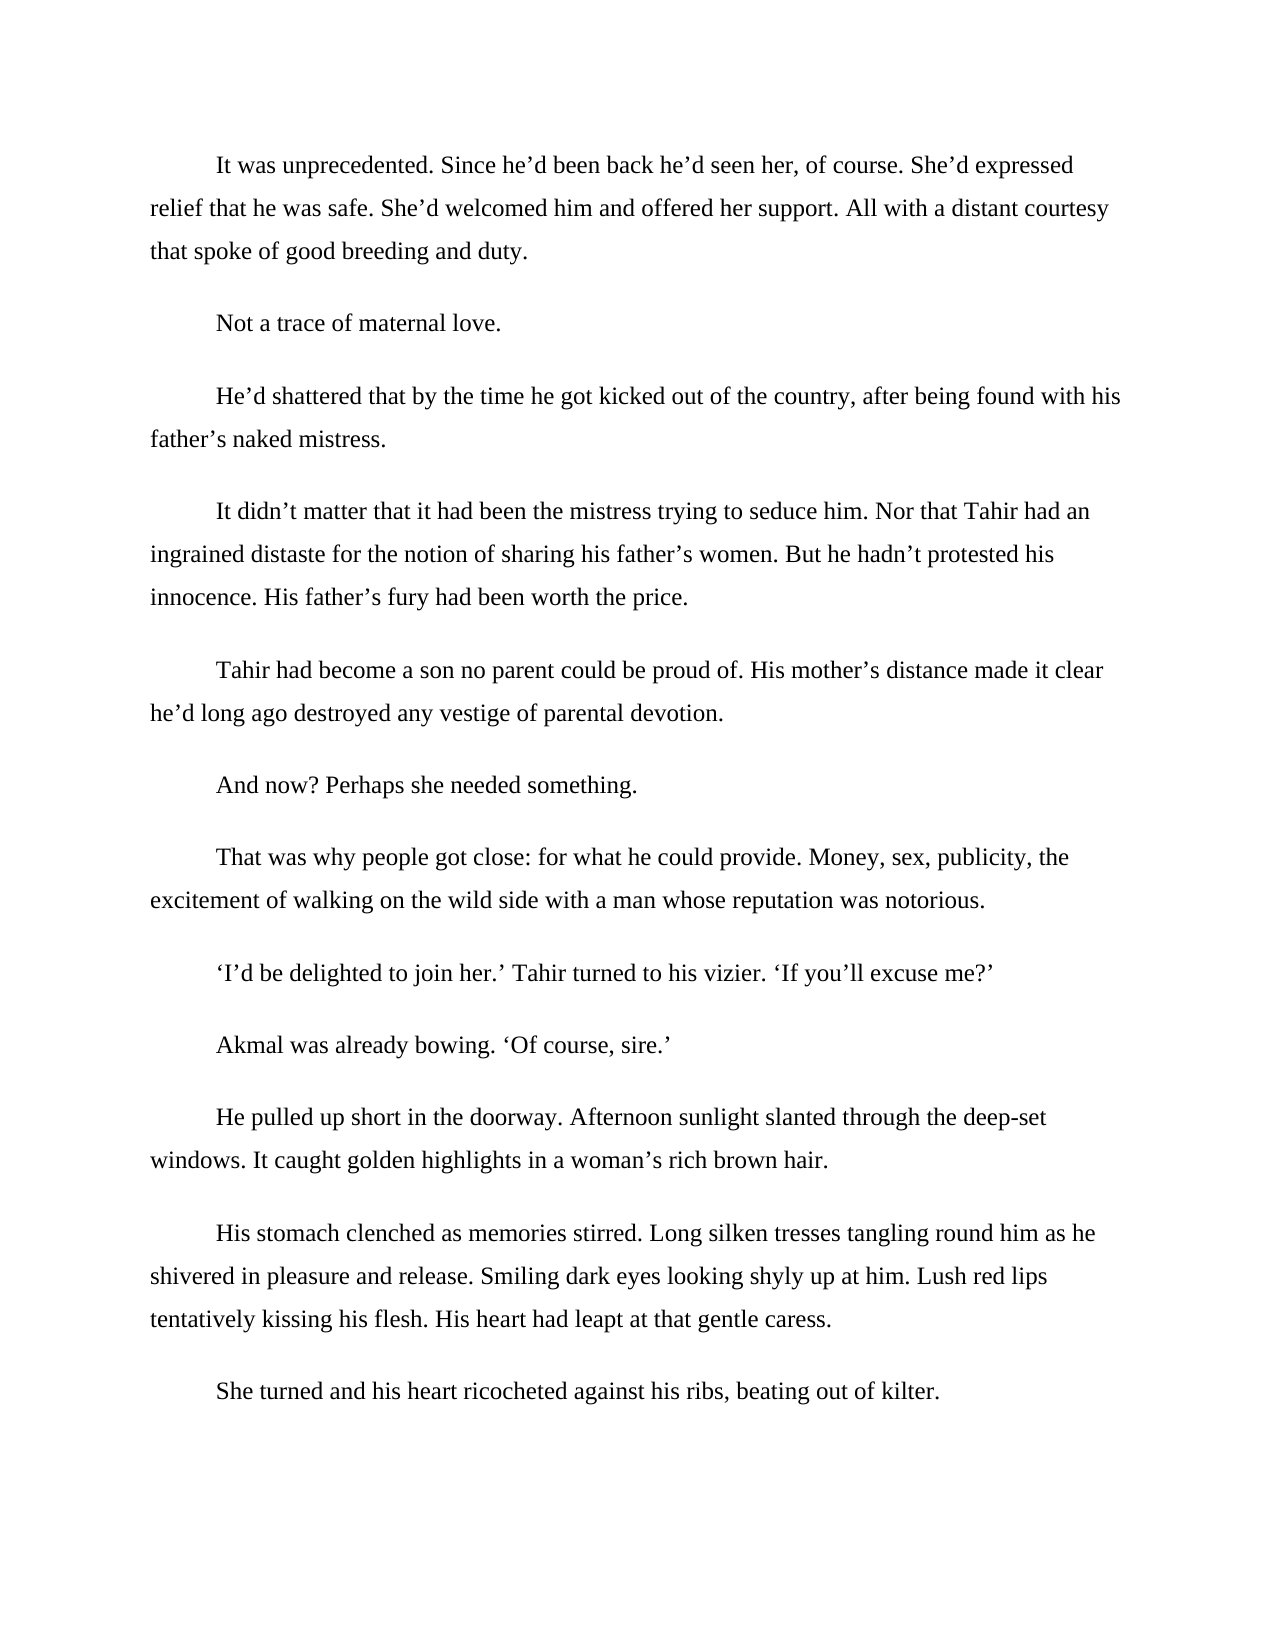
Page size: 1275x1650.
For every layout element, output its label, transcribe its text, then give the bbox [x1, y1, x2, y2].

text That was why people got close: for what he could provide. Money, sex, publicity, the excitement of walking on the wild side with a man whose reputation was notorious. [150, 842, 1125, 914]
text It was unprecedented. Since he’d been back he’d seen her, of course. She’d expressed relief that he was safe. She’d welcomed him and offered her support. All with a distant courtesy that spoke of good breeding and duty. [150, 150, 1125, 265]
text He’d shattered that by the time he got kicked out of the country, after being found with his father’s naked mistress. [150, 381, 1125, 453]
text And now? Perhaps she needed something. [150, 770, 1125, 799]
text Tahir had become a son no parent could be proud of. His mother’s distance made it clear he’d long ago destroyed any vestige of parental devotion. [150, 655, 1125, 727]
text He pulled up short in the doorway. Afternoon sunlight slanted through the deep-set windows. It caught golden highlights in a woman’s rich brown hair. [150, 1102, 1125, 1174]
text She turned and his heart ricocheted against his ribs, beating out of kilter. [150, 1376, 1125, 1405]
text His stomach clenched as memories stirred. Long silken tresses tangling round him as he shivered in pleasure and release. Smiling dark eyes looking shyly up at him. Lush red lips tentatively kissing his flesh. His heart had leapt at that gentle caress. [150, 1218, 1125, 1333]
text ‘I’d be delighted to join her.’ Tahir turned to his vizier. ‘If you’ll excuse me?’ [150, 958, 1125, 987]
text Akmal was already bowing. ‘Of course, sire.’ [150, 1030, 1125, 1059]
text It didn’t matter that it had been the mistress trying to seduce him. Nor that Tahir had an ingrained distaste for the notion of sharing his father’s women. But he hadn’t protested his innocence. His father’s fury had been worth the price. [150, 496, 1125, 611]
text Not a trace of maternal love. [150, 308, 1125, 337]
